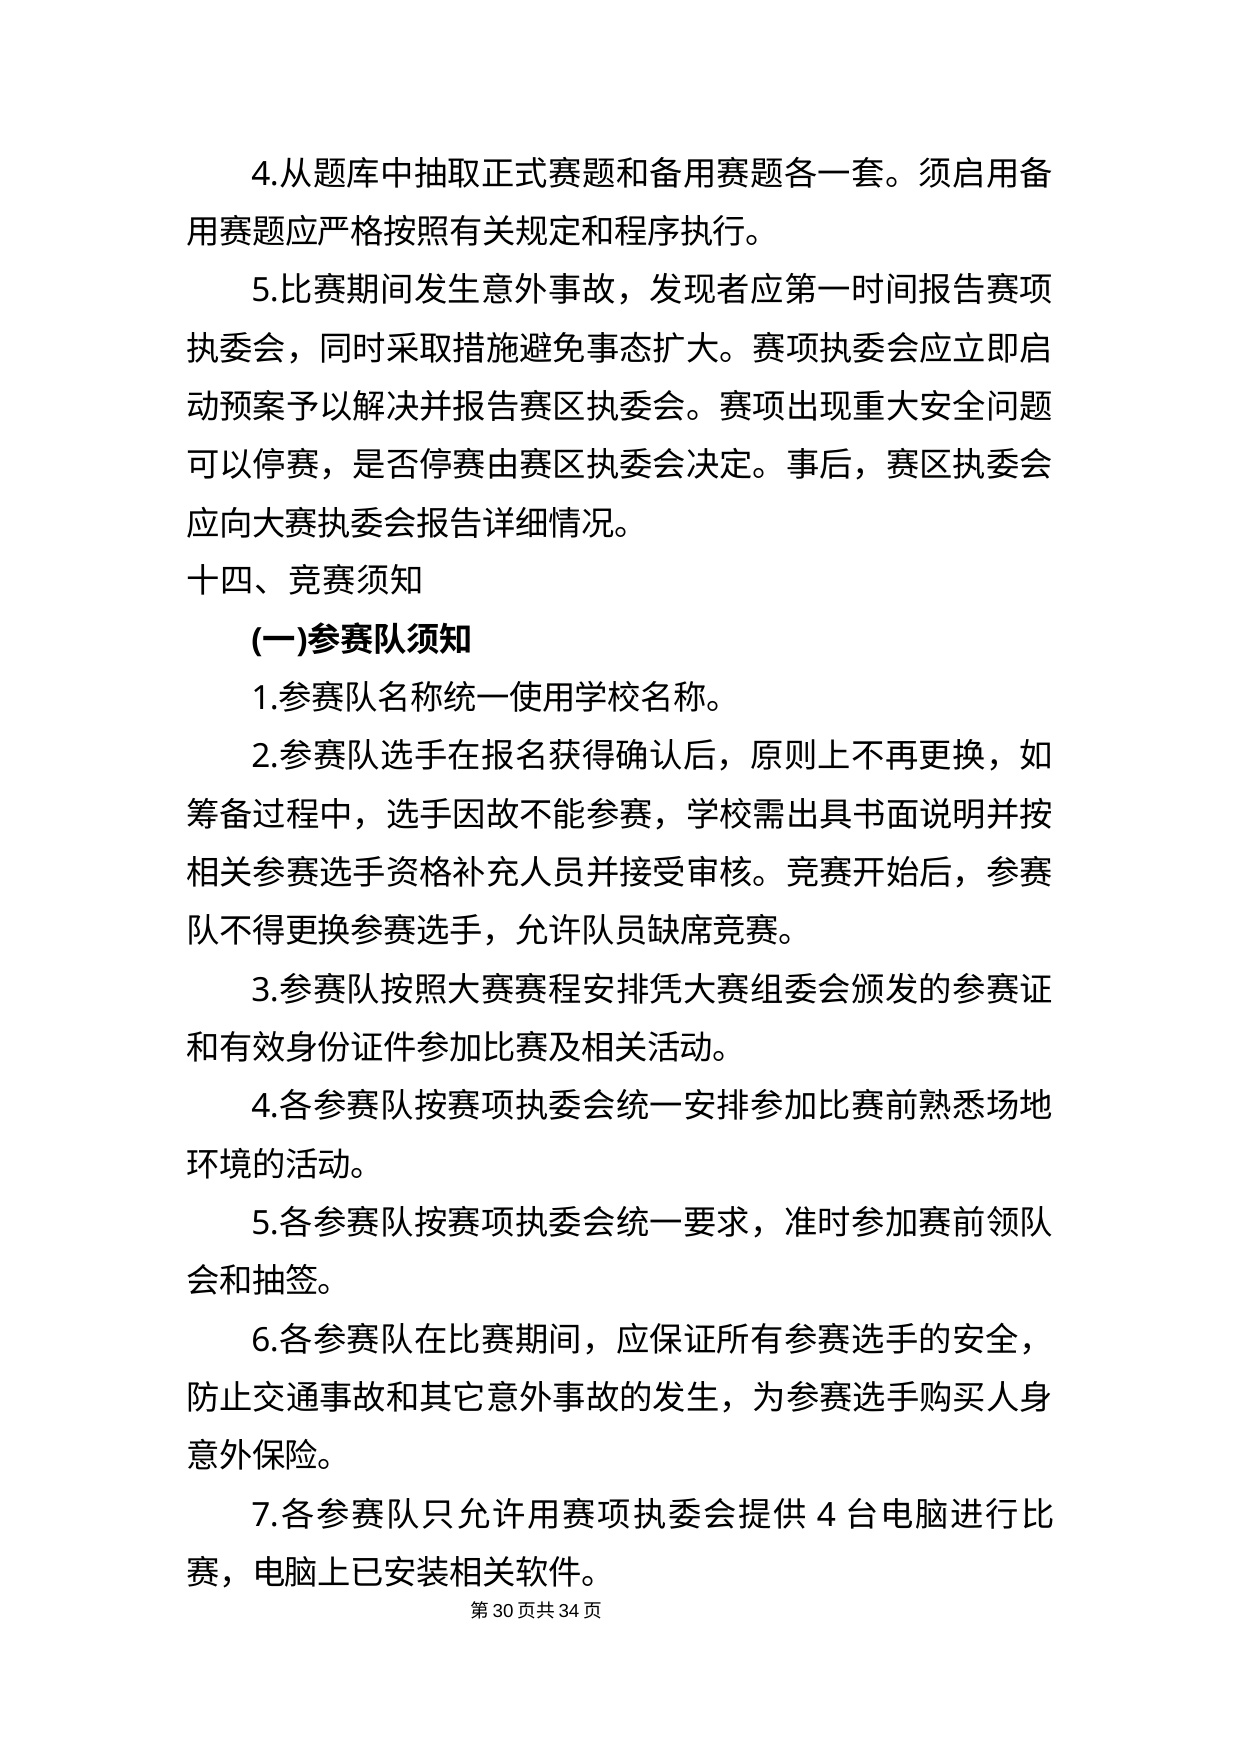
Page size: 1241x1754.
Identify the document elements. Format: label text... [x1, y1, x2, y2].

text (一)参赛队须知 [186, 604, 1054, 663]
text 2.参赛队选手在报名获得确认后，原则上不再更换，如筹备过程中，选手因故不能参赛，学校需出具书面说明并按相关参赛选手资格补充人员并接受审核。竞赛开始后，参赛队不得更换参赛选手，允许队员缺席竞赛。 [186, 721, 1054, 954]
text 4.从题库中抽取正式赛题和备用赛题各一套。须启用备用赛题应严格按照有关规定和程序执行。 [186, 138, 1054, 255]
text 6.各参赛队在比赛期间，应保证所有参赛选手的安全，防止交通事故和其它意外事故的发生，为参赛选手购买人身意外保险。 [186, 1304, 1054, 1479]
list 十四、竞赛须知 [186, 553, 1054, 604]
text 3.参赛队按照大赛赛程安排凭大赛组委会颁发的参赛证和有效身份证件参加比赛及相关活动。 [186, 954, 1054, 1071]
text 1.参赛队名称统一使用学校名称。 [186, 663, 1054, 721]
text 5.比赛期间发生意外事故，发现者应第一时间报告赛项执委会，同时采取措施避免事态扩大。赛项执委会应立即启动预案予以解决并报告赛区执委会。赛项出现重大安全问题可以停赛，是否停赛由赛区执委会决定。事后，赛区执委会应向大赛执委会报告详细情况。 [186, 255, 1054, 547]
text 5.各参赛队按赛项执委会统一要求，准时参加赛前领队会和抽签。 [186, 1188, 1054, 1304]
text 7.各参赛队只允许用赛项执委会提供4台电脑进行比赛，电脑上已安装相关软件。 [186, 1479, 1054, 1596]
text 4.各参赛队按赛项执委会统一安排参加比赛前熟悉场地环境的活动。 [186, 1071, 1054, 1188]
